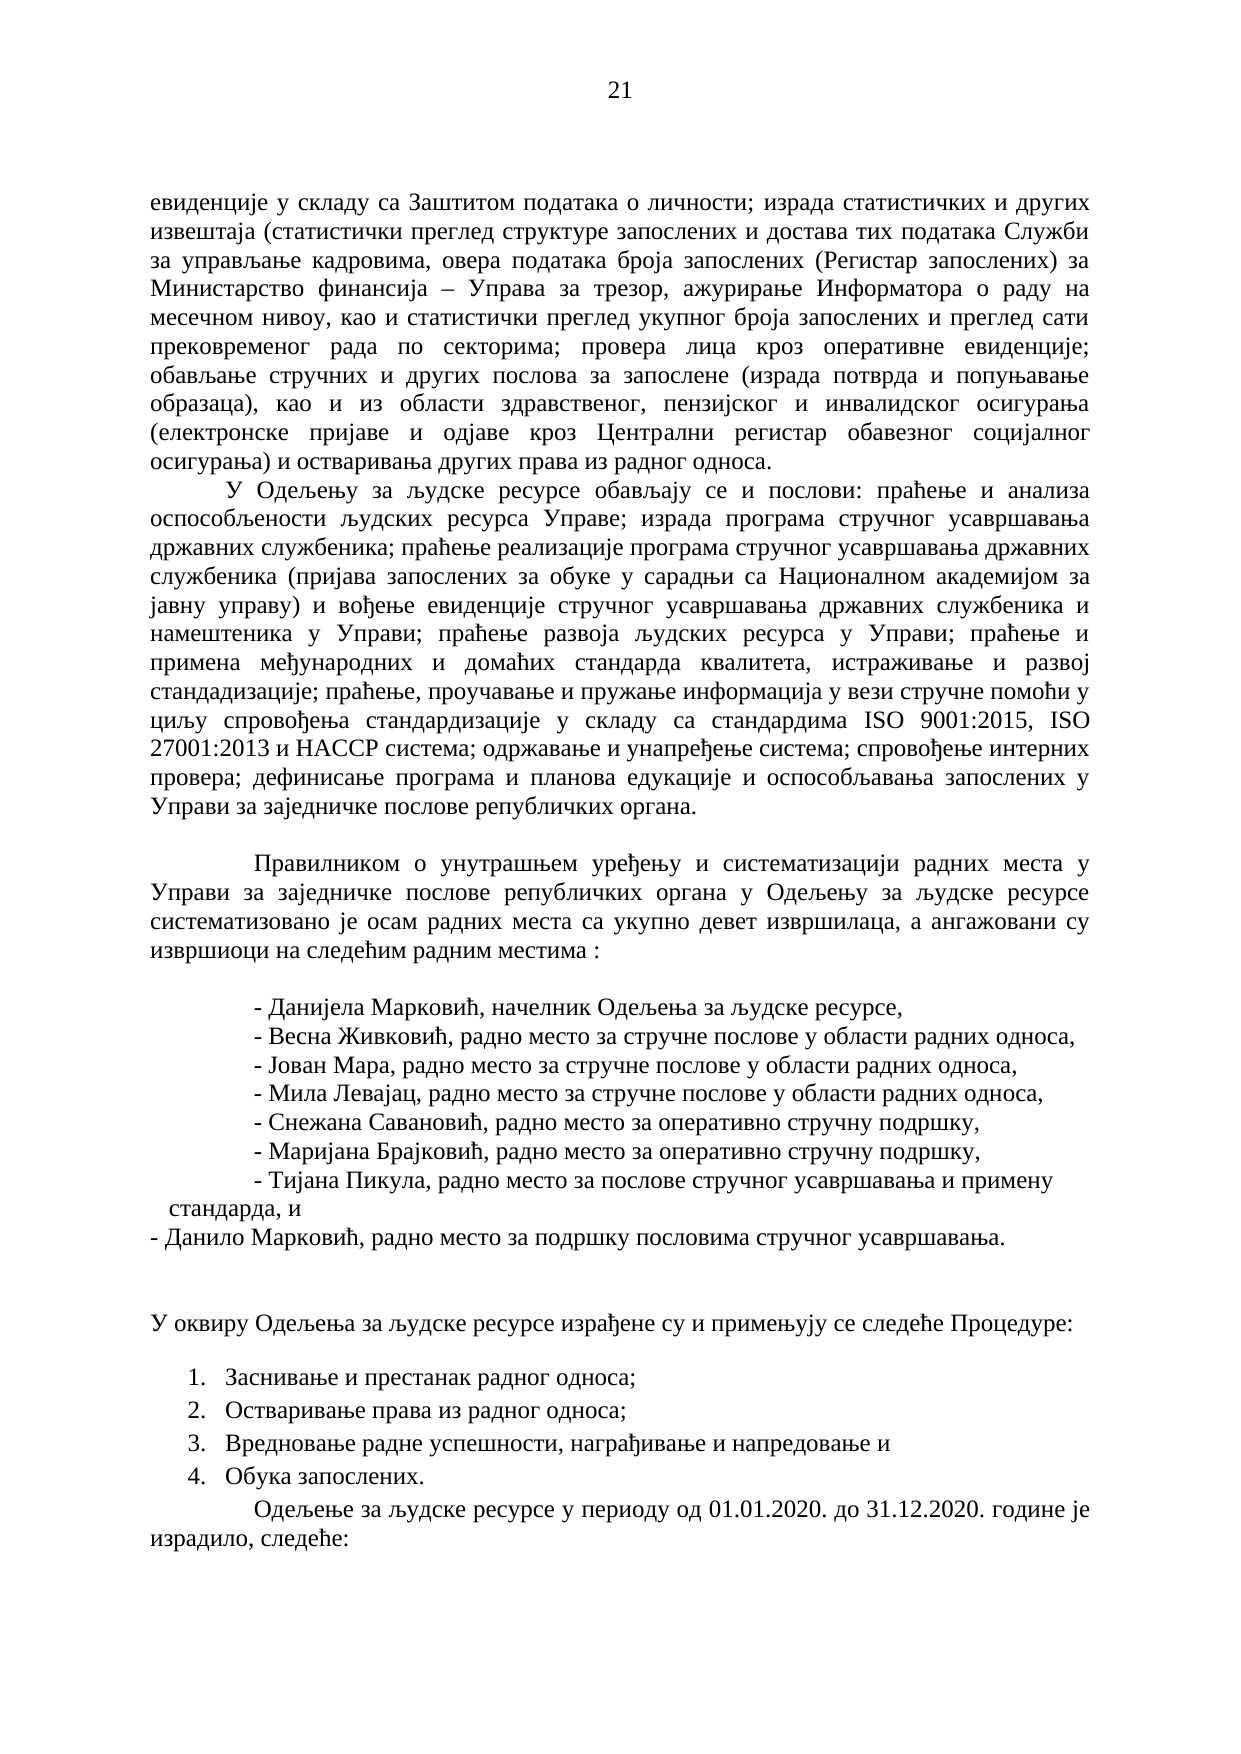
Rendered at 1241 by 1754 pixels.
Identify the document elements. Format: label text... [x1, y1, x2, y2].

list Тијана Пикула, радно место за послове стручног усавршавања и примену [150, 1165, 1090, 1193]
list Маријана Брајковић, радно место за оперативно стручну подршку, [150, 1136, 1090, 1165]
text У Одељењу за људске ресурсе обављају се и послови: праћење и анализа оспособљености људских ресурса Управе; израда програма стручног усавршавања државних службеника; праћење реализације програма стручног усавршавања државних службеника (пријава запослених за обуке у сарадњи са Националном академијом за јавну управу) и вођење евиденције стручног усавршавања државних службеника и намештеника у Управи; праћење развоја људских ресурса у Управи; праћење и примена међународних и домаћих стандарда квалитета, истраживање и развој стандадизације; праћење, проучавање и пружање информација у вези стручне помоћи у циљу спровођења стандардизације у складу са стандардима ISO 9001:2015, ISO 27001:2013 и HACCP система; одржавање и унапређење система; спровођење интерних провера; дефинисање програма и планова едукације и оспособљавања запослених у Управи за заједничке послове републичких органа. [150, 475, 1090, 820]
list Остваривање права из радног односа; [187, 1395, 1090, 1424]
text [150, 187, 1090, 475]
text стандарда, и [150, 1193, 1090, 1222]
list Вредновање радне успешности, награђивање и напредовање и [187, 1428, 1090, 1457]
list Мила Левајац, радно место за стручне послове у области радних односа, [150, 1078, 1090, 1107]
list Заснивање и престанак радног односа; [187, 1362, 1090, 1391]
list Весна Живковић, радно место за стручне послове у области радних односа, [150, 1021, 1090, 1050]
text У оквиру Одељења за људске ресурсе израђене су и примењују се следеће Процедуре: [150, 1308, 1090, 1337]
list Јован Мара, радно место за стручне послове у области радних односа, [150, 1050, 1090, 1078]
text Правилником о унутрашњем уређењу и систематизацији радних места у Управи за заједничке послове републичких органа у Одељењу за људске ресурсе систематизовано је осам радних места са укупно девет извршилаца, а ангажовани су извршиоци на следећим радним местима : [150, 848, 1090, 963]
text - Данило Марковић, радно место за подршку пословима стручног усавршавања. [150, 1222, 1090, 1251]
list Обука запослених. [187, 1461, 1090, 1490]
text Одељење за људске ресурсе у периоду од 01.01.2020. до 31.12.2020. године је израдило, следеће: [150, 1494, 1090, 1552]
list Снежана Савановић, радно место за оперативно стручну подршку, [150, 1107, 1090, 1136]
text - Данијела Марковић, начелник Одељења за људске ресурсе, [150, 992, 1090, 1021]
